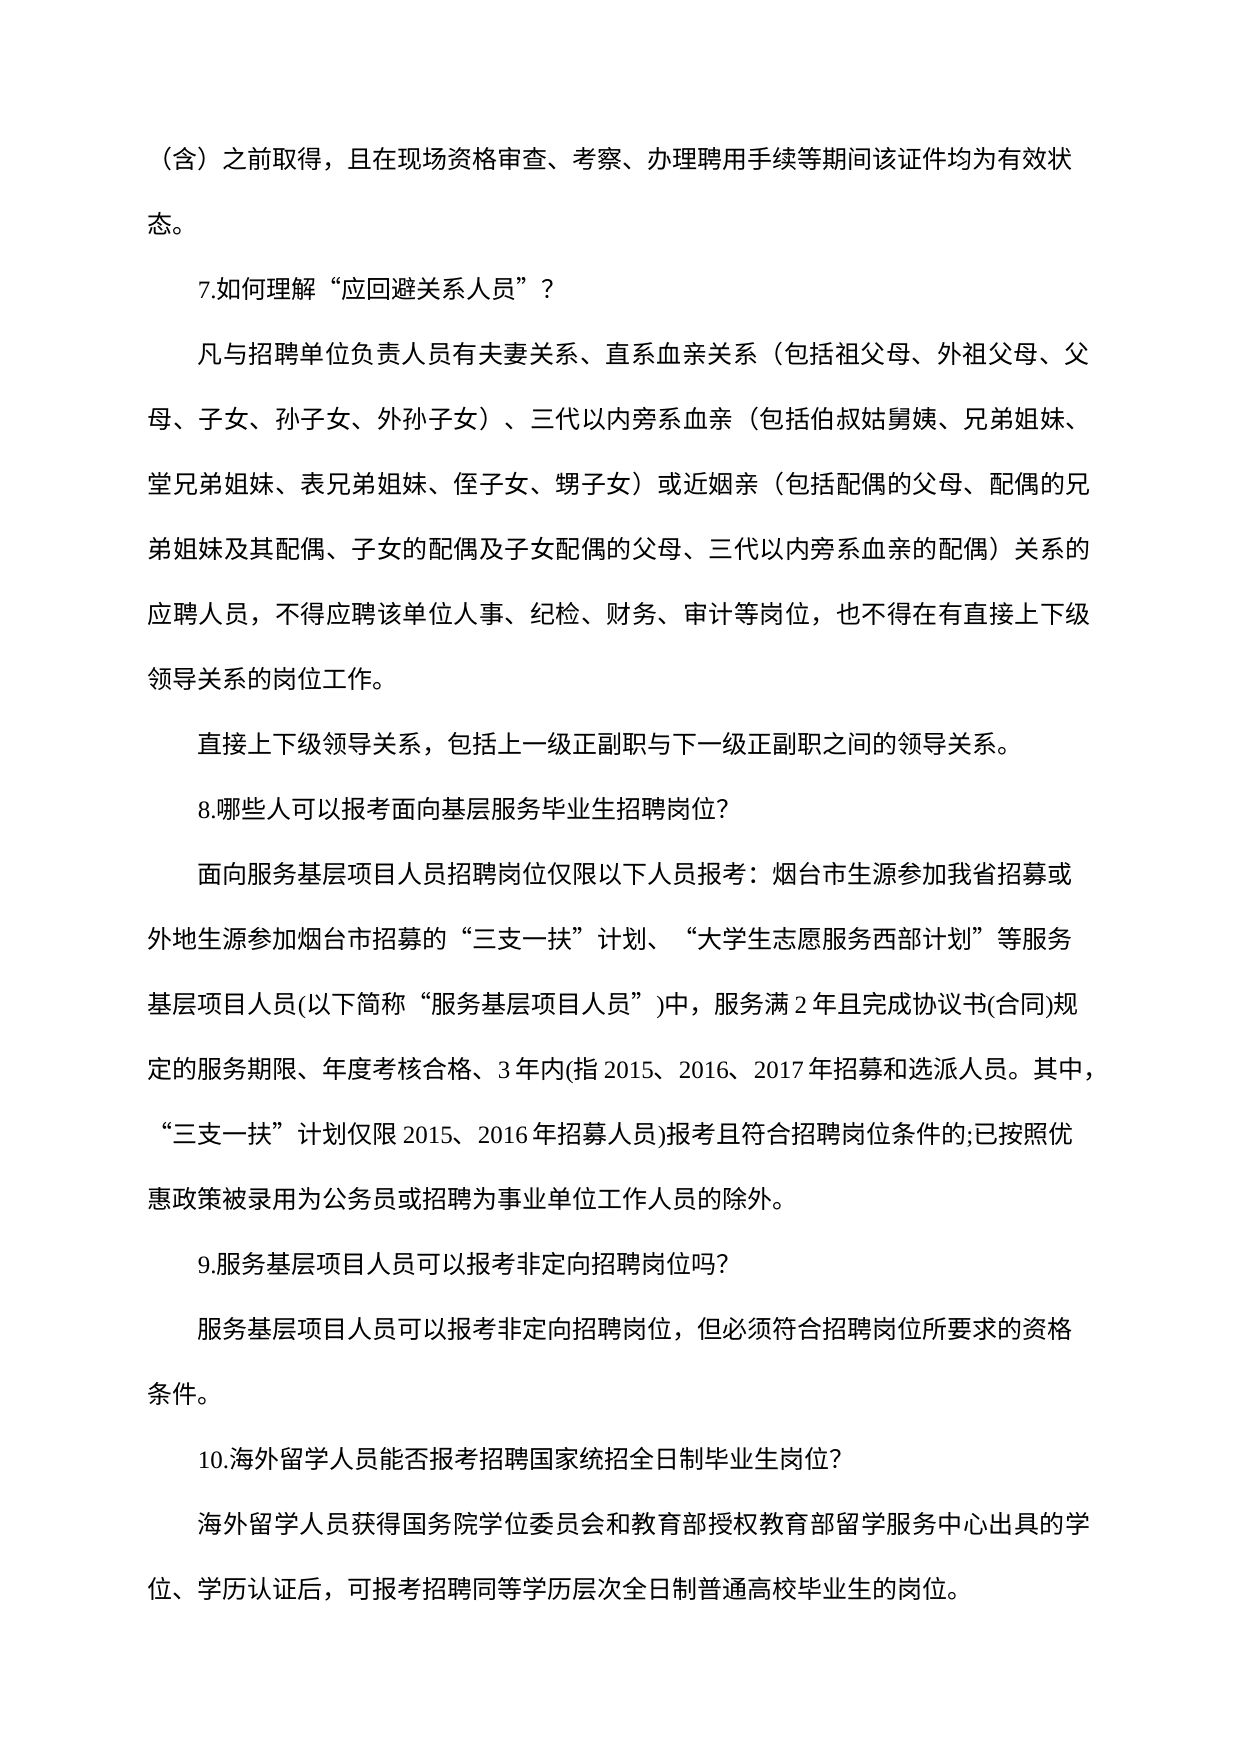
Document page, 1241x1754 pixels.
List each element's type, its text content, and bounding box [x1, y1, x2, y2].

text 凡与招聘单位负责人员有夫妻关系、直系血亲关系（包括祖父母、外祖父母、父母、子女、孙子女、外孙子女）、三代以内旁系血亲（包括伯叔姑舅姨、兄弟姐妹、堂兄弟姐妹、表兄弟姐妹、侄子女、甥子女）或近姻亲（包括配偶的父母、配偶的兄弟姐妹及其配偶、子女的配偶及子女配偶的父母、三代以内旁系血亲的配偶）关系的应聘人员，不得应聘该单位人事、纪检、财务、审计等岗位，也不得在有直接上下级领导关系的岗位工作。 [148, 320, 1092, 710]
text 8.哪些人可以报考面向基层服务毕业生招聘岗位？ [148, 775, 1092, 840]
text 10.海外留学人员能否报考招聘国家统招全日制毕业生岗位？ [148, 1425, 1092, 1490]
text 服务基层项目人员可以报考非定向招聘岗位，但必须符合招聘岗位所要求的资格条件。 [148, 1295, 1092, 1425]
text 海外留学人员获得国务院学位委员会和教育部授权教育部留学服务中心出具的学位、学历认证后，可报考招聘同等学历层次全日制普通高校毕业生的岗位。 [148, 1490, 1092, 1620]
text 9.服务基层项目人员可以报考非定向招聘岗位吗？ [148, 1230, 1092, 1295]
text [148, 125, 1092, 255]
text 面向服务基层项目人员招聘岗位仅限以下人员报考：烟台市生源参加我省招募或外地生源参加烟台市招募的“三支一扶”计划、“大学生志愿服务西部计划”等服务基层项目人员(以下简称“服务基层项目人员”)中，服务满2年且完成协议书(合同)规定的服务期限、年度考核合格、3年内(指2015、2016、2017年招募和选派人员。其中，“三支一扶”计划仅限2015、2016年招募人员)报考且符合招聘岗位条件的;已按照优惠政策被录用为公务员或招聘为事业单位工作人员的除外。 [148, 840, 1092, 1230]
text 7.如何理解“应回避关系人员”？ [148, 255, 1092, 320]
text 直接上下级领导关系，包括上一级正副职与下一级正副职之间的领导关系。 [148, 710, 1092, 775]
